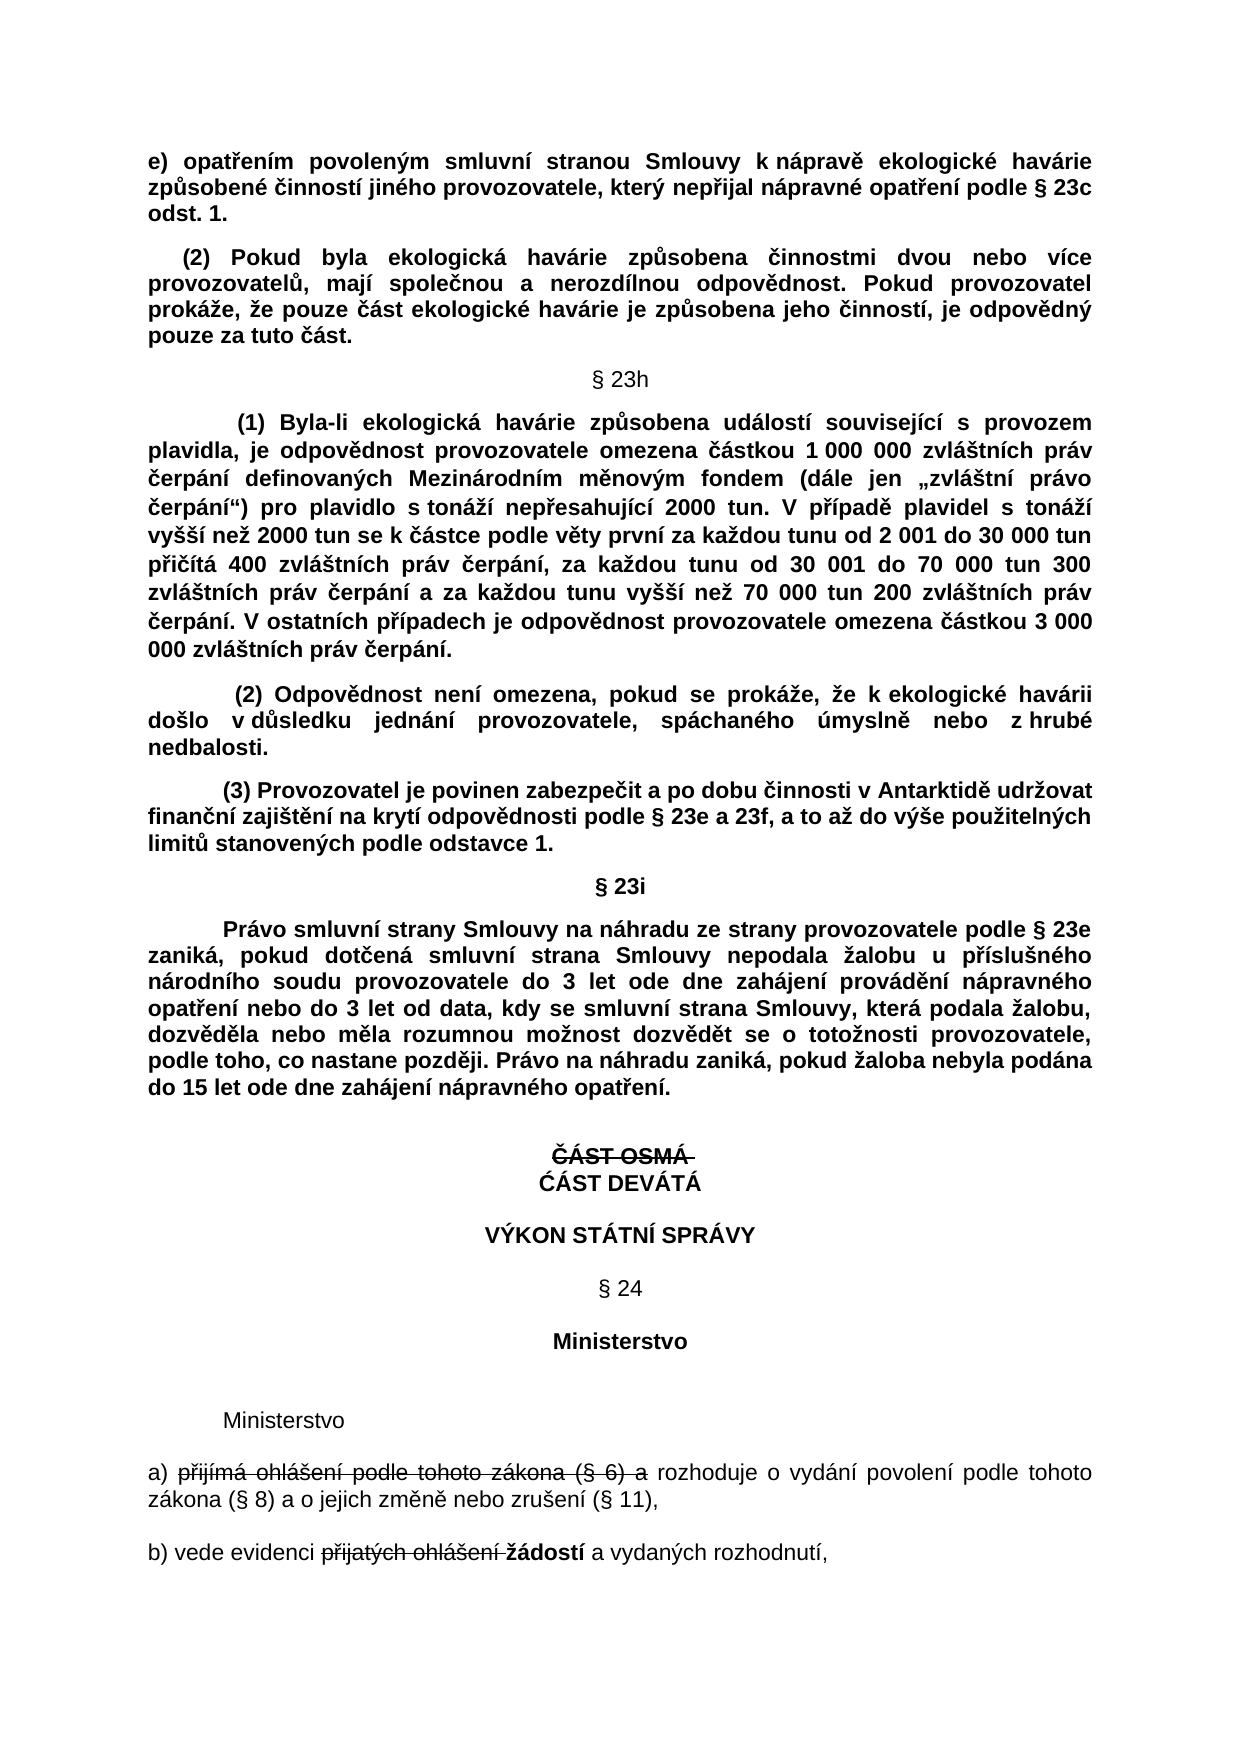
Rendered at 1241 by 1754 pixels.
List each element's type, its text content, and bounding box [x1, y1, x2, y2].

text (2) Odpovědnost není omezena, pokud se prokáže, že k ekologické havárii došlo v důsledku jednání provozovatele, spáchaného úmyslně nebo z hrubé nedbalosti. [148, 681, 1092, 760]
text Právo smluvní strany Smlouvy na náhradu ze strany provozovatele podle § 23e zaniká, pokud dotčená smluvní strana Smlouvy nepodala žalobu u příslušného národního soudu provozovatele do 3 let ode dne zahájení provádění nápravného opatření nebo do 3 let od data, kdy se smluvní strana Smlouvy, která podala žalobu, dozvěděla nebo měla rozumnou možnost dozvědět se o totožnosti provozovatele, podle toho, co nastane později. Právo na náhradu zaniká, pokud žaloba nebyla podána do 15 let ode dne zahájení nápravného opatření. [148, 916, 1092, 1100]
text VÝKON STÁTNÍ SPRÁVY [148, 1222, 1092, 1248]
text b) vede evidenci přijatých ohlášení žádostí a vydaných rozhodnutí, [148, 1538, 1092, 1565]
list e) opatřením povoleným smluvní stranou Smlouvy k nápravě ekologické havárie způsobené činností jiného provozovatele, který nepřijal nápravné opatření podle § 23c odst. 1. [148, 148, 1092, 227]
text ČÁST OSMÁ [148, 1143, 1092, 1169]
text Ministerstvo [148, 1328, 1092, 1354]
text § 23i [148, 873, 1092, 899]
text § 23h [148, 366, 1092, 392]
list (2) Pokud byla ekologická havárie způsobena činnostmi dvou nebo více provozovatelů, mají společnou a nerozdílnou odpovědnost. Pokud provozovatel prokáže, že pouze část ekologické havárie je způsobena jeho činností, je odpovědný pouze za tuto část. [148, 243, 1092, 349]
text (1) Byla-li ekologická havárie způsobena událostí související s provozem plavidla, je odpovědnost provozovatele omezena částkou 1 000 000 zvláštních práv čerpání definovaných Mezinárodním měnovým fondem (dále jen „zvláštní právo čerpání“) pro plavidlo s tonáží nepřesahující 2000 tun. V případě plavidel s tonáží vyšší než 2000 tun se k částce podle věty první za každou tunu od 2 001 do 30 000 tun přičítá 400 zvláštních práv čerpání, za každou tunu od 30 001 do 70 000 tun 300 zvláštních práv čerpání a za každou tunu vyšší než 70 000 tun 200 zvláštních práv čerpání. V ostatních případech je odpovědnost provozovatele omezena částkou 3 000 000 zvláštních práv čerpání. [148, 408, 1092, 662]
text (3) Provozovatel je povinen zabezpečit a po dobu činnosti v Antarktidě udržovat finanční zajištění na krytí odpovědnosti podle § 23e a 23f, a to až do výše použitelných limitů stanovených podle odstavce 1. [148, 777, 1092, 856]
text ĆÁST DEVÁTÁ [148, 1169, 1092, 1196]
text § 24 [148, 1275, 1092, 1301]
text a) přijímá ohlášení podle tohoto zákona (§ 6) a rozhoduje o vydání povolení podle tohoto zákona (§ 8) a o jejich změně nebo zrušení (§ 11), [148, 1459, 1092, 1512]
text Ministerstvo [148, 1407, 1092, 1433]
